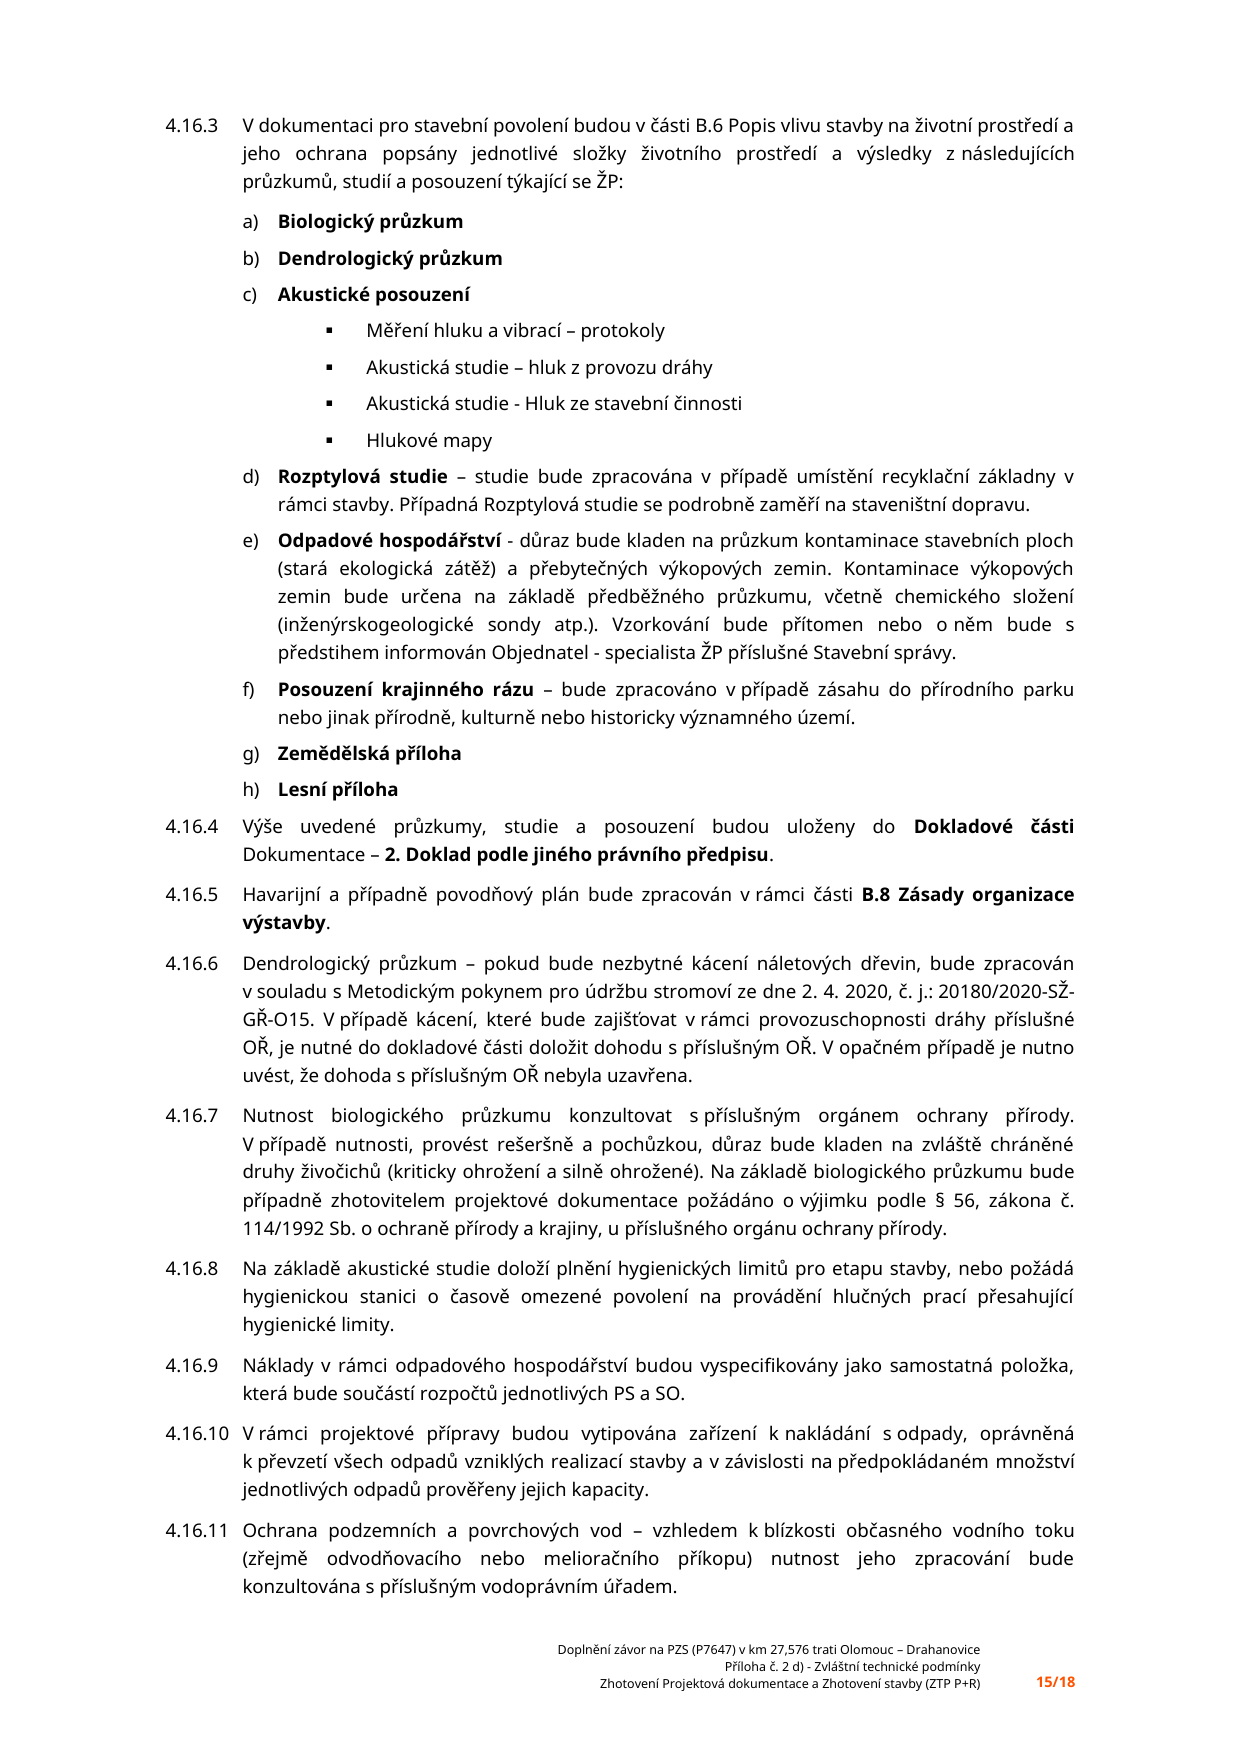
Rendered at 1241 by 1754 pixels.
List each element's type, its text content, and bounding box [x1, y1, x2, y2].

list Na základě akustické studie doloží plnění hygienických limitů pro etapu stavby, nebo požádá hygienickou stanici o časově omezené povolení na provádění hlučných prací přesahující hygienické limity. [165, 1255, 1075, 1337]
list Ochrana podzemních a povrchových vod – vzhledem k blízkosti občasného vodního toku (zřejmě odvodňovacího nebo melioračního příkopu) nutnost jeho zpracování bude konzultována s příslušným vodoprávním úřadem. [165, 1517, 1075, 1599]
list Biologický průzkum [242, 209, 1075, 234]
list Měření hluku a vibrací – protokoly [325, 318, 1075, 343]
list Havarijní a případně povodňový plán bude zpracován v rámci části B.8 Zásady organizace výstavby. [165, 882, 1075, 935]
list Nutnost biologického průzkumu konzultovat s příslušným orgánem ochrany přírody. V případě nutnosti, provést rešeršně a pochůzkou, důraz bude kladen na zvláště chráněné druhy živočichů (kriticky ohrožení a silně ohrožené). Na základě biologického průzkumu bude případně zhotovitelem projektové dokumentace požádáno o výjimku podle § 56, zákona č. 114/1992 Sb. o ochraně přírody a krajiny, u příslušného orgánu ochrany přírody. [165, 1103, 1075, 1240]
list Akustická studie - Hluk ze stavební činnosti [325, 391, 1075, 416]
list Posouzení krajinného rázu – bude zpracováno v případě zásahu do přírodního parku nebo jinak přírodně, kulturně nebo historicky významného území. [242, 676, 1075, 729]
list Rozptylová studie – studie bude zpracována v případě umístění recyklační základny v rámci stavby. Případná Rozptylová studie se podrobně zaměří na staveništní dopravu. [242, 463, 1075, 517]
list Dendrologický průzkum [242, 245, 1075, 271]
list Akustická studie – hluk z provozu dráhy [325, 354, 1075, 380]
list Odpadové hospodářství - důraz bude kladen na průzkum kontaminace stavebních ploch (stará ekologická zátěž) a přebytečných výkopových zemin. Kontaminace výkopových zemin bude určena na základě předběžného průzkumu, včetně chemického složení (inženýrskogeologické sondy atp.). Vzorkování bude přítomen nebo o něm bude s předstihem informován Objednatel - specialista ŽP příslušné Stavební správy. [242, 528, 1075, 665]
list Lesní příloha [242, 777, 1075, 802]
list Výše uvedené průzkumy, studie a posouzení budou uloženy do Dokladové části Dokumentace – 2. Doklad podle jiného právního předpisu. [165, 813, 1075, 867]
list V rámci projektové přípravy budou vytipována zařízení k nakládání s odpady, oprávněná k převzetí všech odpadů vzniklých realizací stavby a v závislosti na předpokládaném množství jednotlivých odpadů prověřeny jejich kapacity. [165, 1421, 1075, 1502]
list Náklady v rámci odpadového hospodářství budou vyspecifikovány jako samostatná položka, která bude součástí rozpočtů jednotlivých PS a SO. [165, 1352, 1075, 1406]
list Zemědělská příloha [242, 740, 1075, 766]
list V dokumentaci pro stavební povolení budou v části B.6 Popis vlivu stavby na životní prostředí a jeho ochrana popsány jednotlivé složky životního prostředí a výsledky z následujících průzkumů, studií a posouzení týkající se ŽP: [165, 112, 1075, 194]
text Dendrologický průzkum – pokud bude nezbytné kácení náletových dřevin, bude zpracován v souladu s Metodickým pokynem pro údržbu stromoví ze dne 2. 4. 2020, č. j.: 20180/2020-SŽ-GŘ-O15. V případě kácení, které bude zajišťovat v rámci provozuschopnosti dráhy příslušné OŘ, je nutné do dokladové části doložit dohodu s příslušným OŘ. V opačném případě je nutno uvést, že dohoda s příslušným OŘ nebyla uzavřena. [165, 950, 1075, 1088]
list Akustické posouzení [242, 281, 1075, 307]
list Hlukové mapy [325, 427, 1075, 452]
